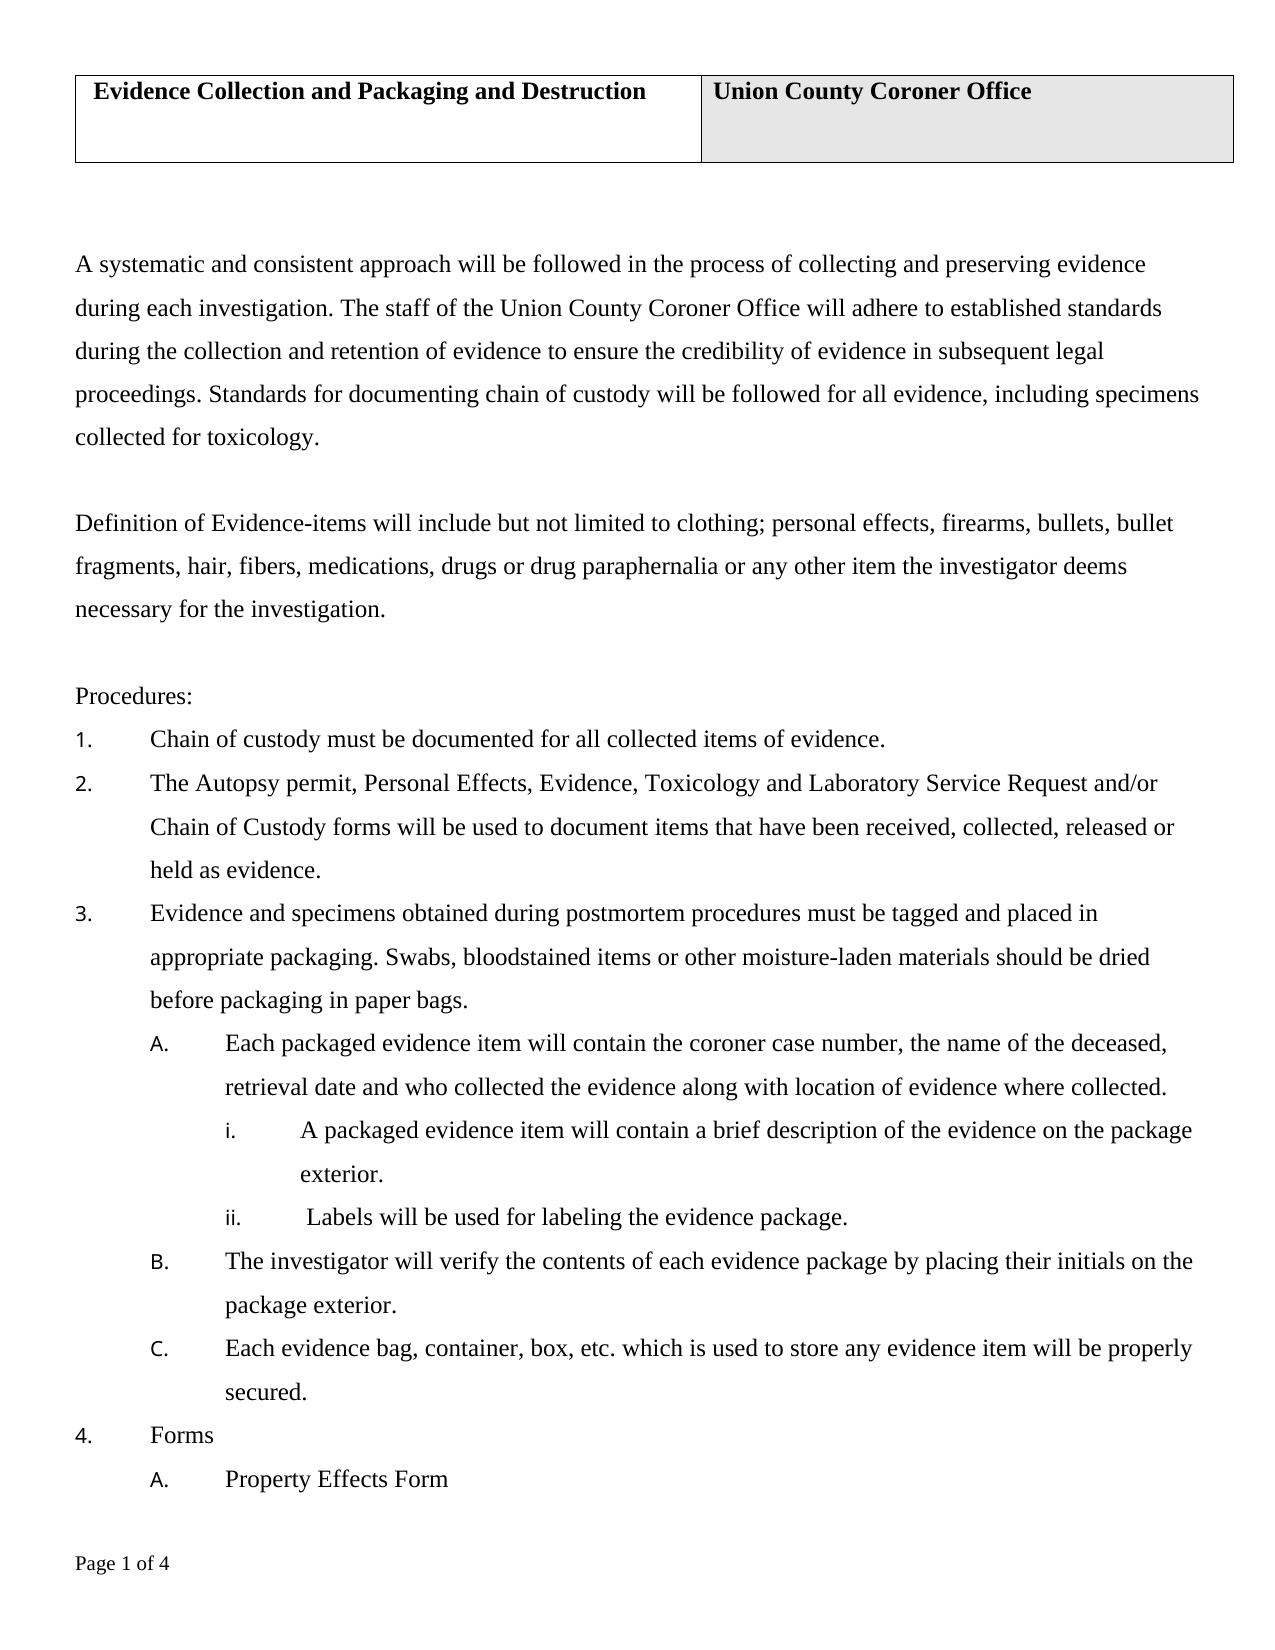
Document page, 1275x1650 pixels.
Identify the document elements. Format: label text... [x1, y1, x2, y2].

list Each evidence bag, container, box, etc. which is used to store any evidence item will be properly secured. [150, 1333, 1200, 1406]
list Evidence and specimens obtained during postmortem procedures must be tagged and placed in appropriate packaging. Swabs, bloodstained items or other moisture-laden materials should be dried before packaging in paper bags. [75, 898, 1200, 1014]
list Property Effects Form [150, 1464, 1200, 1494]
list Labels will be used for labeling the evidence package. [225, 1202, 1200, 1232]
table_header Evidence Collection and Packaging and Destruction [76, 76, 701, 162]
list The investigator will verify the contents of each evidence package by placing their initials on the package exterior. [150, 1246, 1200, 1319]
table_header Union County Coroner Office [702, 76, 1233, 162]
text Definition of Evidence-items will include but not limited to clothing; personal effects, firearms, bullets, bullet fragments, hair, fibers, medications, drugs or drug paraphernalia or any other item the investigator deems necessary for the investigation. [75, 508, 1200, 623]
list The Autopsy permit, Personal Effects, Evidence, Toxicology and Laboratory Service Request and/or Chain of Custody forms will be used to document items that have been received, collected, released or held as evidence. [75, 768, 1200, 884]
list A packaged evidence item will contain a brief description of the evidence on the package exterior. [225, 1115, 1200, 1188]
list Each packaged evidence item will contain the coroner case number, the name of the deceased, retrieval date and who collected the evidence along with location of evidence where collected. [150, 1028, 1200, 1101]
list Forms [75, 1420, 1200, 1450]
text Procedures: [75, 681, 1200, 709]
text A systematic and consistent approach will be followed in the process of collecting and preserving evidence during each investigation. The staff of the Union County Coroner Office will adhere to established standards during the collection and retention of evidence to ensure the credibility of evidence in subsequent legal proceedings. Standards for documenting chain of custody will be followed for all evidence, including specimens collected for toxicology. [75, 249, 1200, 451]
list Chain of custody must be documented for all collected items of evidence. [75, 724, 1200, 753]
